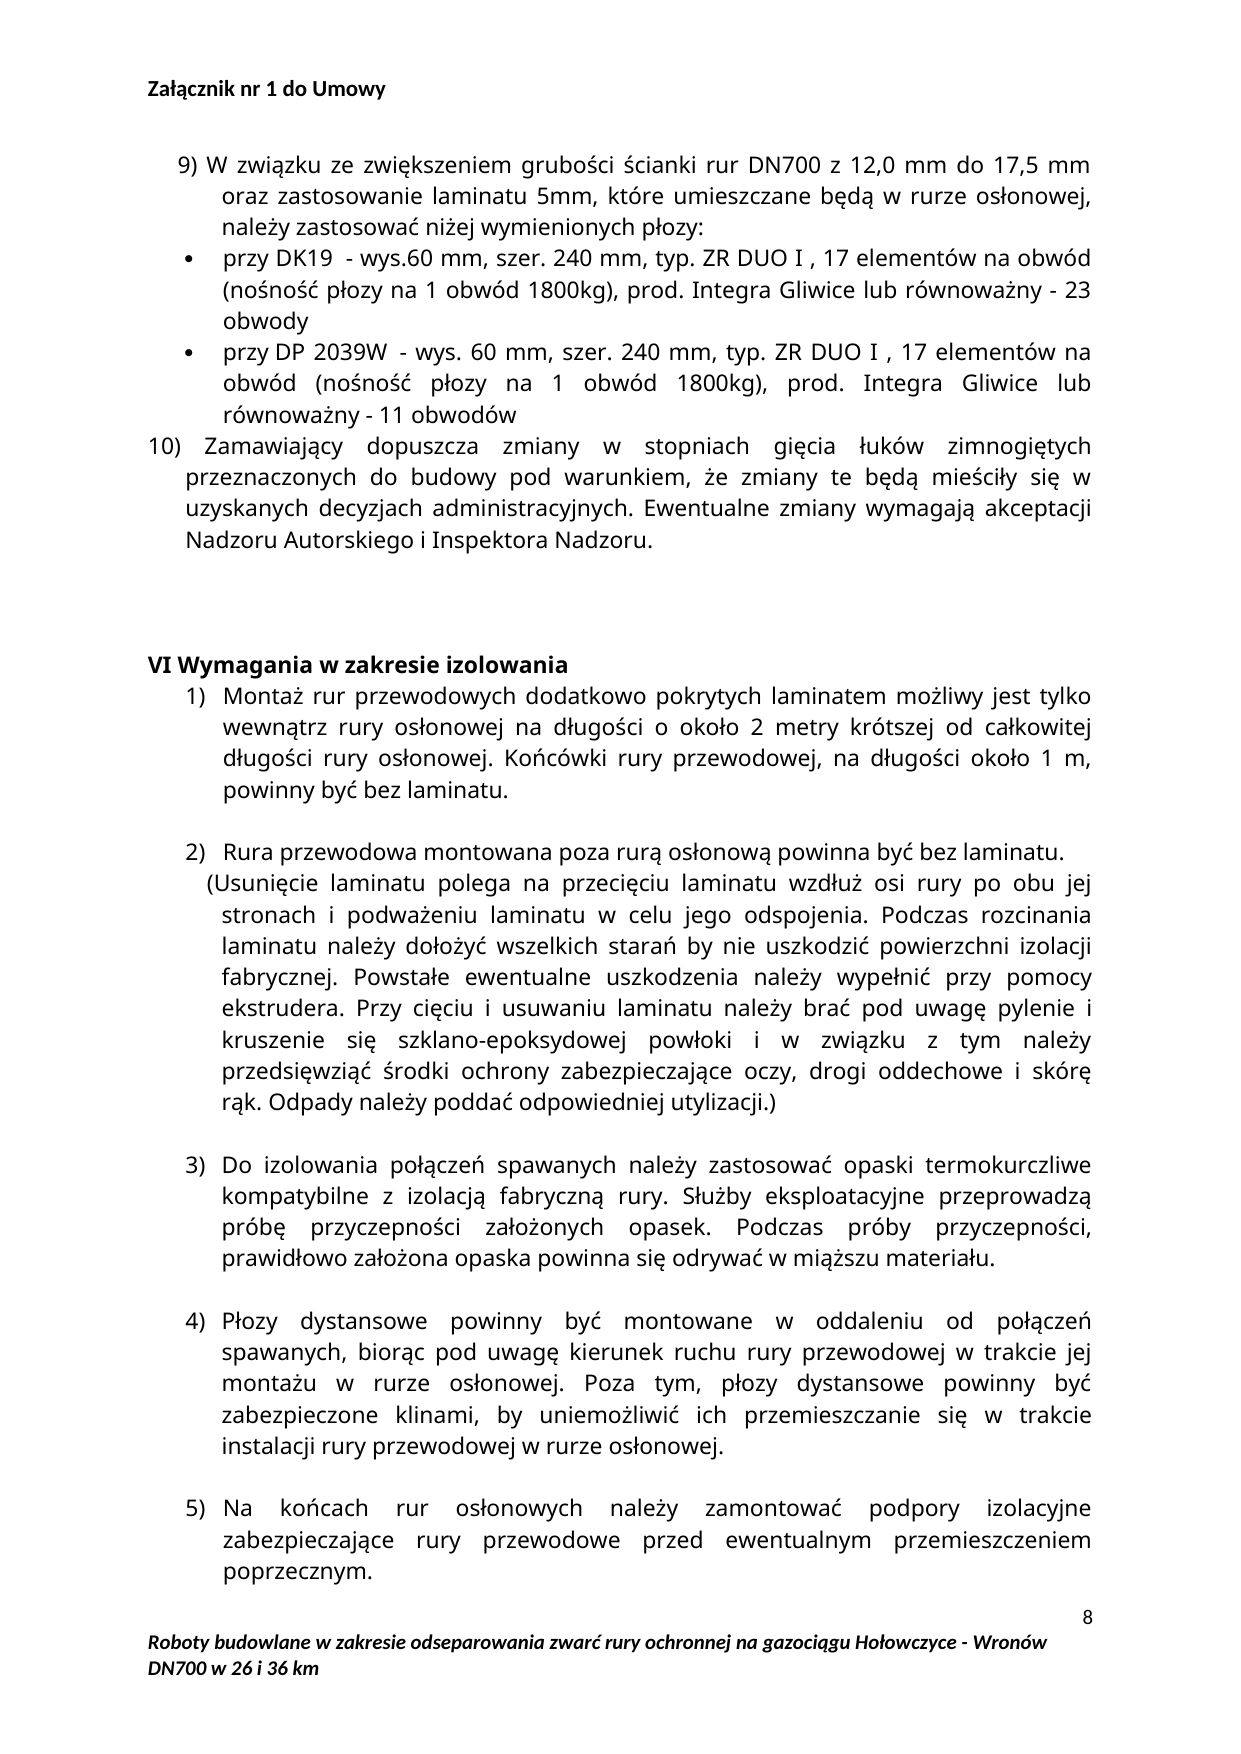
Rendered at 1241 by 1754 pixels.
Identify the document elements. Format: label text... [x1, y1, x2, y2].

list Płozy dystansowe powinny być montowane w oddaleniu od połączeń spawanych, biorąc pod uwagę kierunek ruchu rury przewodowej w trakcie jej montażu w rurze osłonowej. Poza tym, płozy dystansowe powinny być zabezpieczone klinami, by uniemożliwić ich przemieszczanie się w trakcie instalacji rury przewodowej w rurze osłonowej. [185, 1305, 1093, 1461]
text 10) Zamawiający dopuszcza zmiany w stopniach gięcia łuków zimnogiętych przeznaczonych do budowy pod warunkiem, że zmiany te będą mieściły się w uzyskanych decyzjach administracyjnych. Ewentualne zmiany wymagają akceptacji Nadzoru Autorskiego i Inspektora Nadzoru. [148, 430, 1093, 555]
list Do izolowania połączeń spawanych należy zastosować opaski termokurczliwe kompatybilne z izolacją fabryczną rury. Służby eksploatacyjne przeprowadzą próbę przyczepności założonych opasek. Podczas próby przyczepności, prawidłowo założona opaska powinna się odrywać w miąższu materiału. [185, 1149, 1093, 1274]
list Rura przewodowa montowana poza rurą osłonową powinna być bez laminatu. [185, 836, 1093, 867]
text (Usunięcie laminatu polega na przecięciu laminatu wzdłuż osi rury po obu jej stronach i podważeniu laminatu w celu jego odspojenia. Podczas rozcinania laminatu należy dołożyć wszelkich starań by nie uszkodzić powierzchni izolacji fabrycznej. Powstałe ewentualne uszkodzenia należy wypełnić przy pomocy ekstrudera. Przy cięciu i usuwaniu laminatu należy brać pod uwagę pylenie i kruszenie się szklano-epoksydowej powłoki i w związku z tym należy przedsięwziąć środki ochrony zabezpieczające oczy, drogi oddechowe i skórę rąk. Odpady należy poddać odpowiedniej utylizacji.) [207, 867, 1093, 1117]
list przy DP 2039W - wys. 60 mm, szer. 240 mm, typ. ZR DUO I , 17 elementów na obwód (nośność płozy na 1 obwód 1800kg), prod. Integra Gliwice lub równoważny - 11 obwodów [185, 336, 1093, 430]
list Montaż rur przewodowych dodatkowo pokrytych laminatem możliwy jest tylko wewnątrz rury osłonowej na długości o około 2 metry krótszej od całkowitej długości rury osłonowej. Końcówki rury przewodowej, na długości około 1 m, powinny być bez laminatu. [185, 680, 1093, 805]
text VI Wymagania w zakresie izolowania [148, 649, 1093, 680]
text 9) W związku ze zwiększeniem grubości ścianki rur DN700 z 12,0 mm do 17,5 mm oraz zastosowanie laminatu 5mm, które umieszczane będą w rurze osłonowej, należy zastosować niżej wymienionych płozy: [177, 149, 1093, 242]
list Na końcach rur osłonowych należy zamontować podpory izolacyjne zabezpieczające rury przewodowe przed ewentualnym przemieszczeniem poprzecznym. [185, 1492, 1093, 1586]
list przy DK19 - wys.60 mm, szer. 240 mm, typ. ZR DUO I , 17 elementów na obwód (nośność płozy na 1 obwód 1800kg), prod. Integra Gliwice lub równoważny - 23 obwody [185, 242, 1093, 336]
